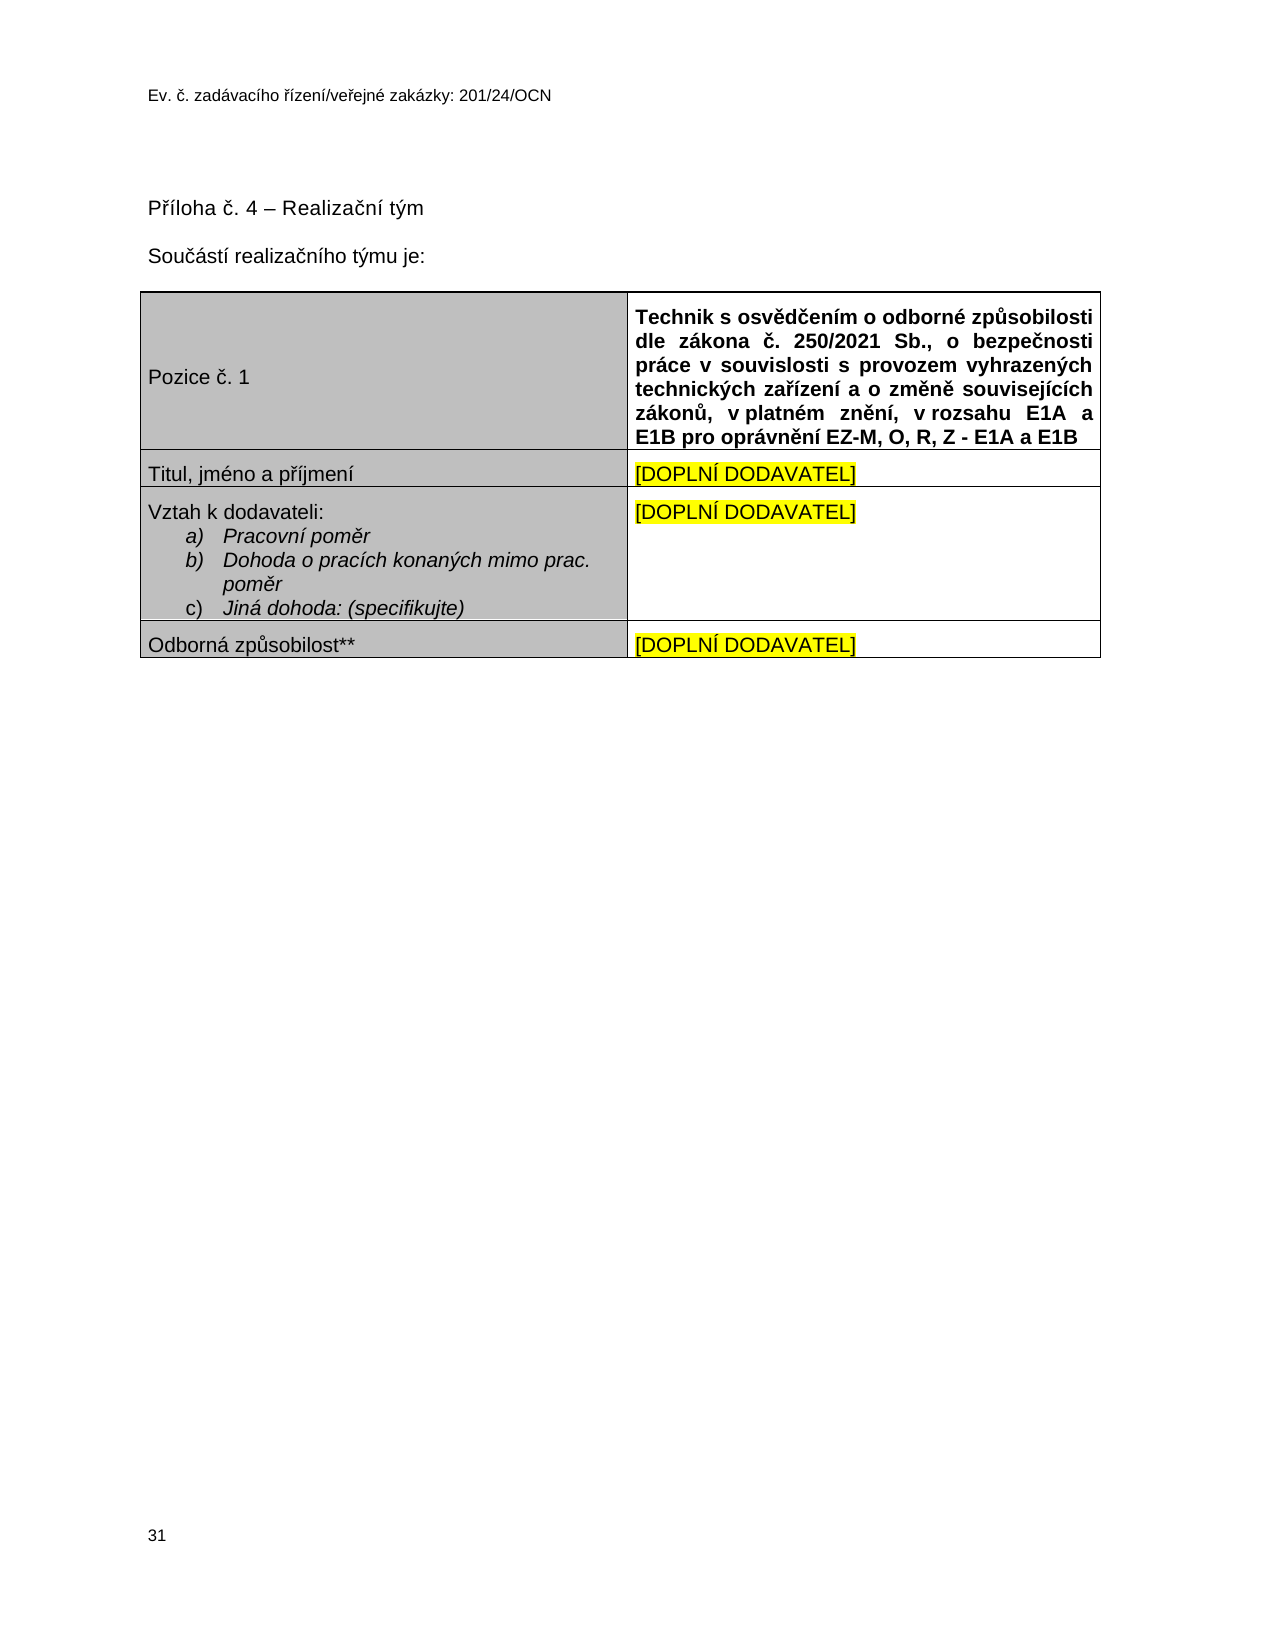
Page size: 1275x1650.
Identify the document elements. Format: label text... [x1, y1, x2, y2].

table_cell Vztah k dodavateli: Pracovní poměr Dohoda o pracích konaných mimo prac. poměr Jiná dohoda: (specifikujte) [141, 487, 627, 619]
table_cell [DOPLNÍ DODAVATEL] [628, 487, 1100, 619]
text Příloha č. 4 – Realizační tým [148, 196, 1127, 219]
table_header Technik s osvědčením o odborné způsobilosti dle zákona č. 250/2021 Sb., o bezpečnosti práce v souvislosti s provozem vyhrazených technických zařízení a o změně souvisejících zákonů, v platném znění, v rozsahu E1A a E1B pro oprávnění EZ-M, O, R, Z - E1A a E1B [628, 293, 1100, 449]
table_cell [DOPLNÍ DODAVATEL] [628, 621, 1100, 657]
table_header Pozice č. 1 [141, 293, 627, 449]
table_cell Odborná způsobilost** [141, 621, 627, 657]
table_cell Titul, jméno a příjmení [141, 450, 627, 486]
table_cell [DOPLNÍ DODAVATEL] [628, 450, 1100, 486]
text Součástí realizačního týmu je: [148, 243, 1127, 267]
